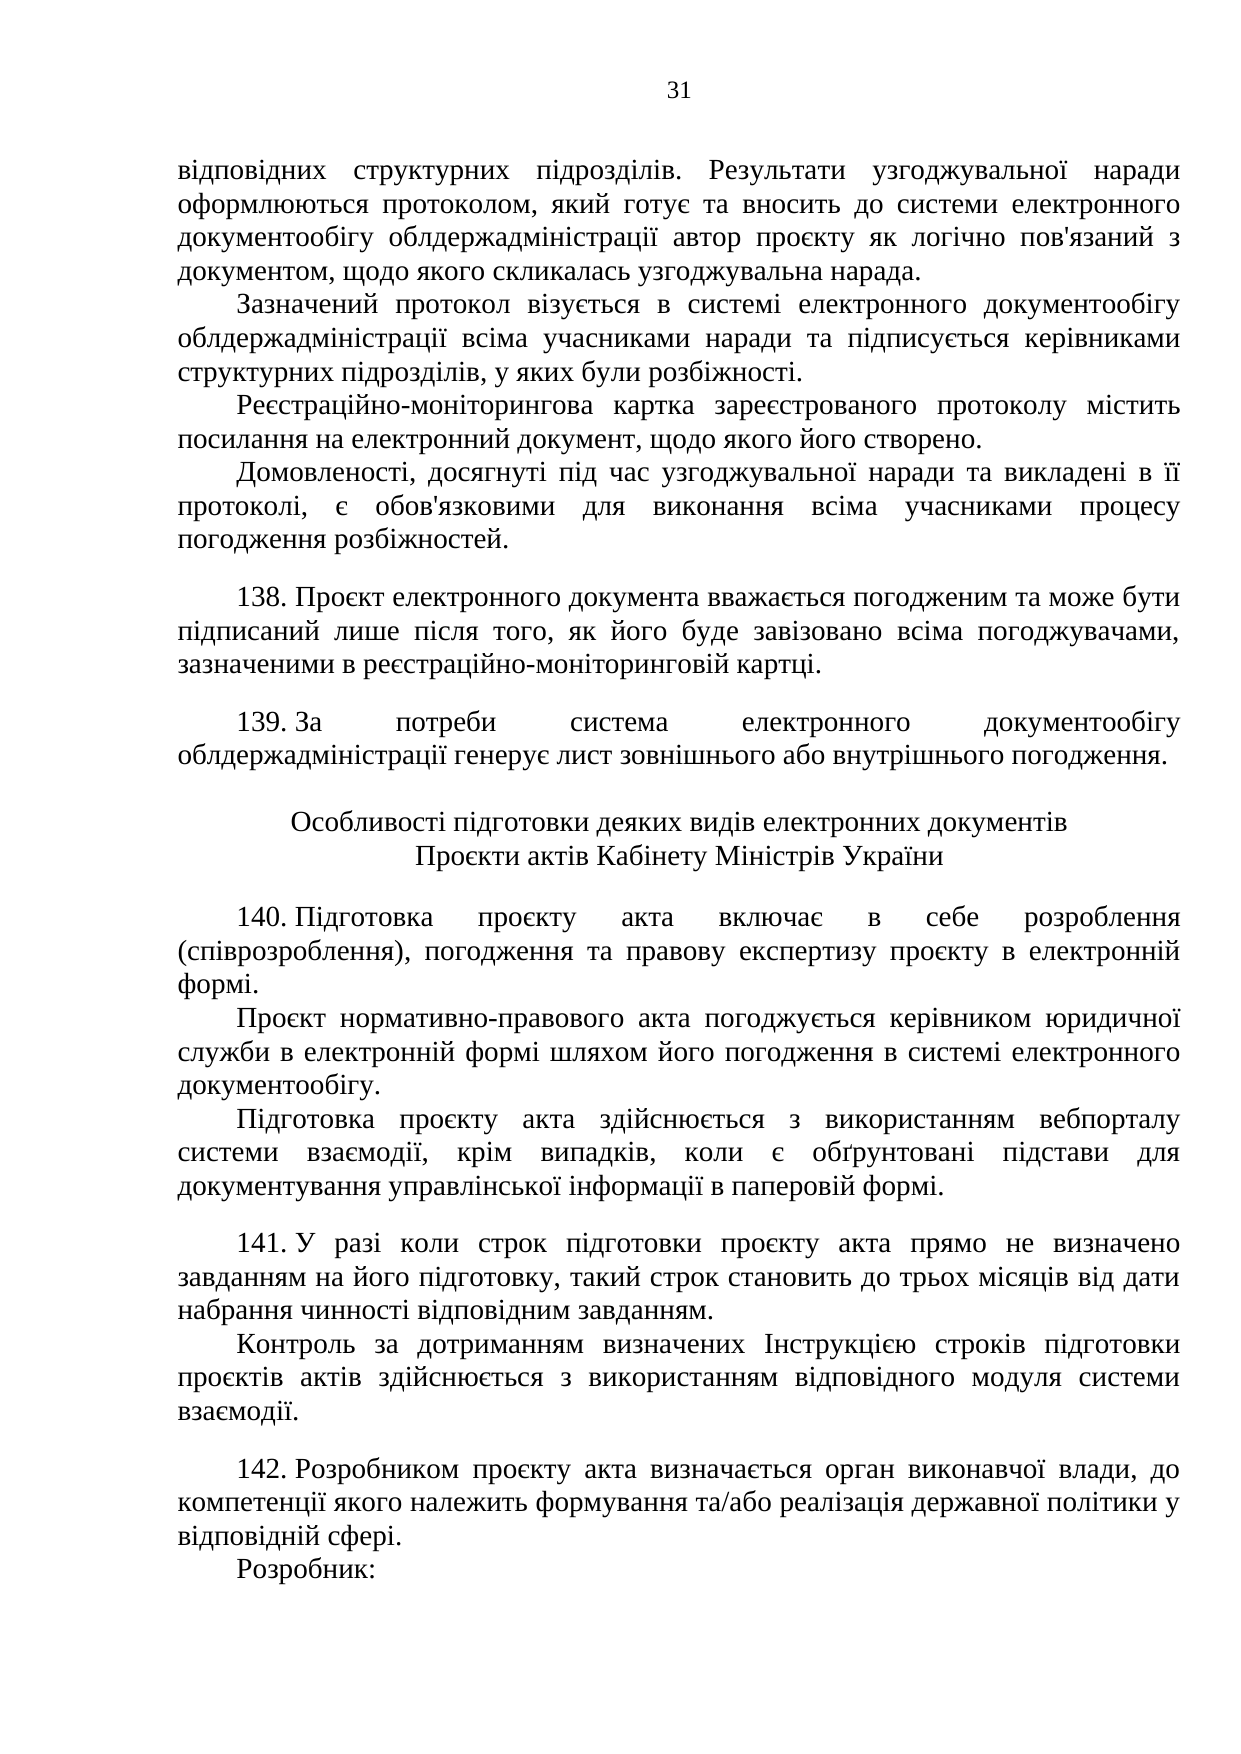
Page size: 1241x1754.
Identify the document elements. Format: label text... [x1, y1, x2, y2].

text Підготовка проєкту акта здійснюється з використанням вебпорталу системи взаємодії, крім випадків, коли є обґрунтовані підстави для документування управлінської інформації в паперовій формі. [177, 1101, 1181, 1201]
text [177, 152, 1181, 287]
text 139. За потреби система електронного документообігу облдержадміністрації генерує лист зовнішнього або внутрішнього погодження. [177, 704, 1181, 771]
subtitle Проєкти актів Кабінету Міністрів України [177, 838, 1181, 871]
text 140. Підготовка проєкту акта включає в себе розроблення (співрозроблення), погодження та правову експертизу проєкту в електронній формі. [177, 899, 1181, 1000]
text Реєстраційно-моніторингова картка зареєстрованого протоколу містить посилання на електронний документ, щодо якого його створено. [177, 387, 1181, 454]
text 141. У разі коли строк підготовки проєкту акта прямо не визначено завданням на його підготовку, такий строк становить до трьох місяців від дати набрання чинності відповідним завданням. [177, 1225, 1181, 1326]
text 138. Проєкт електронного документа вважається погодженим та може бути підписаний лише після того, як його буде завізовано всіма погоджувачами, зазначеними в реєстраційно-моніторинговій картці. [177, 579, 1181, 680]
text Розробник: [177, 1551, 1181, 1585]
text Зазначений протокол візується в системі електронного документообігу облдержадміністрації всіма учасниками наради та підписується керівниками структурних підрозділів, у яких були розбіжності. [177, 287, 1181, 387]
text Домовленості, досягнуті під час узгоджувальної наради та викладені в її протоколі, є обов'язковими для виконання всіма учасниками процесу погодження розбіжностей. [177, 454, 1181, 555]
text Проєкт нормативно-правового акта погоджується керівником юридичної служби в електронній формі шляхом його погодження в системі електронного документообігу. [177, 1000, 1181, 1101]
text Контроль за дотриманням визначених Інструкцією строків підготовки проєктів актів здійснюється з використанням відповідного модуля системи взаємодії. [177, 1326, 1181, 1427]
subtitle Особливості підготовки деяких видів електронних документів [177, 804, 1181, 838]
text 142. Розробником проєкту акта визначається орган виконавчої влади, до компетенції якого належить формування та/або реалізація державної політики у відповідній сфері. [177, 1451, 1181, 1551]
